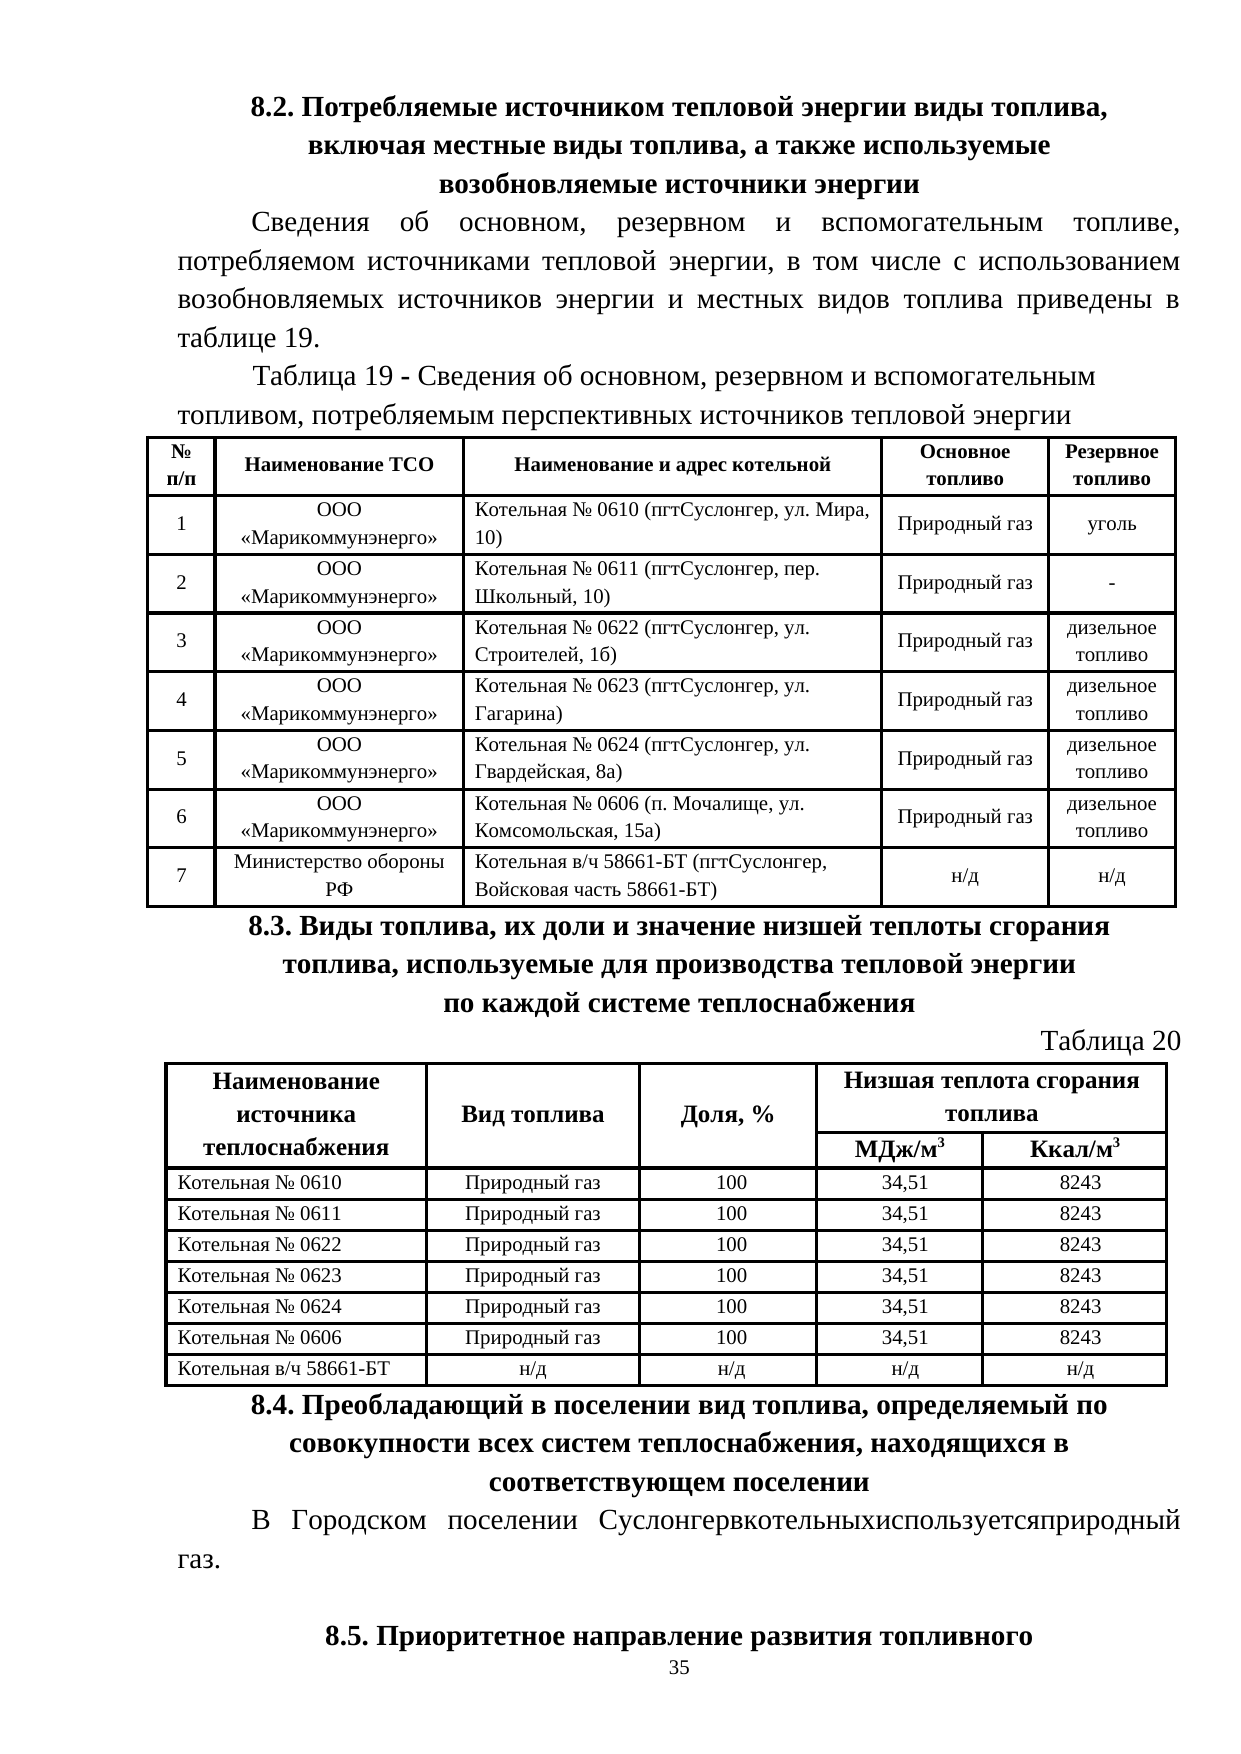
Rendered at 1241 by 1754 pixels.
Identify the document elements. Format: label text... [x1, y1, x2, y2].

table_header Основное топливо [883, 439, 1047, 494]
table_cell Природный газ [428, 1263, 638, 1291]
table_cell Котельная № 0606 (п. Мочалище, ул. Комсомольская, 15а) [465, 791, 880, 846]
table_header № п/п [149, 439, 213, 494]
table_cell 34,51 [818, 1232, 981, 1259]
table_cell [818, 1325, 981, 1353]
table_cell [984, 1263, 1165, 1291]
table_cell 2 [149, 556, 213, 611]
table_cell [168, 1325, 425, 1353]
text 8.5. Приоритетное направление развития топливного [177, 1618, 1181, 1652]
table_cell дизельное топливо [1050, 673, 1174, 729]
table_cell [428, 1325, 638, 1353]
table_cell Природный газ [428, 1201, 638, 1228]
table_cell Котельная № 0624 (пгтСуслонгер, ул. Гвардейская, 8а) [465, 732, 880, 787]
table_cell Котельная № 0611 [168, 1201, 425, 1228]
table_cell 7 [149, 849, 213, 905]
table_cell Котельная в/ч 58661-БТ (пгтСуслонгер, Войсковая часть 58661-БТ) [465, 849, 880, 905]
table_cell Котельная № 0623 (пгтСуслонгер, ул. Гагарина) [465, 673, 880, 729]
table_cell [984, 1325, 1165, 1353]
table_cell - [1050, 556, 1174, 611]
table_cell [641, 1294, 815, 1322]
table_cell 100 [641, 1170, 815, 1197]
table_cell Котельная № 0610 (пгтСуслонгер, ул. Мира, 10) [465, 497, 880, 553]
table_header Наименование и адрес котельной [465, 439, 880, 494]
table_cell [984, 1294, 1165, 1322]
table_cell дизельное топливо [1050, 732, 1174, 787]
table_cell 1 [149, 497, 213, 553]
table_header Резервное топливо [1050, 439, 1174, 494]
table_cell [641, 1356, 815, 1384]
table_cell 100 [641, 1263, 815, 1291]
table_cell ООО «Марикоммунэнерго» [217, 673, 462, 729]
table_cell Котельная № 0622 [168, 1232, 425, 1259]
text включая местные виды топлива, а также используемые [177, 127, 1181, 161]
table_cell Котельная № 0611 (пгтСуслонгер, пер. Школьный, 10) [465, 556, 880, 611]
table_cell дизельное топливо [1050, 791, 1174, 846]
table_cell н/д [1050, 849, 1174, 905]
table_cell дизельное топливо [1050, 615, 1174, 670]
table_cell Котельная № 0622 (пгтСуслонгер, ул. Строителей, 1б) [465, 615, 880, 670]
table_cell ООО «Марикоммунэнерго» [217, 497, 462, 553]
text Сведения об основном, резервном и вспомогательным топливе, потребляемом источниками тепловой энергии, в том числе с использованием возобновляемых источников энергии и местных видов топлива приведены в таблице 19. [177, 204, 1181, 353]
table_cell ООО «Марикоммунэнерго» [217, 732, 462, 787]
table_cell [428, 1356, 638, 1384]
table_cell 34,51 [818, 1170, 981, 1197]
table_cell н/д [883, 849, 1047, 905]
table_cell 8243 [984, 1201, 1165, 1228]
table_cell ООО «Марикоммунэнерго» [217, 615, 462, 670]
text В Городском поселении Суслонгервкотельныхиспользуетсяприродный газ. [177, 1502, 1181, 1574]
table_header Наименование источника теплоснабжения [168, 1065, 425, 1166]
table_cell 34,51 [818, 1201, 981, 1228]
text возобновляемые источники энергии [177, 166, 1181, 199]
table_cell 100 [641, 1201, 815, 1228]
table_cell 5 [149, 732, 213, 787]
table_cell Природный газ [428, 1170, 638, 1197]
table_cell Котельная № 0610 [168, 1170, 425, 1197]
table_cell Природный газ [883, 497, 1047, 553]
table_cell Природный газ [883, 791, 1047, 846]
table_header Наименование ТСО [217, 439, 462, 494]
table_cell МДж/м3 [818, 1134, 981, 1166]
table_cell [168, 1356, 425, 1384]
table_cell ООО «Марикоммунэнерго» [217, 791, 462, 846]
text топлива, используемые для производства тепловой энергии [177, 946, 1181, 980]
table_cell Природный газ [883, 732, 1047, 787]
table_cell 34,51 [818, 1263, 981, 1291]
table_cell 8243 [984, 1170, 1165, 1197]
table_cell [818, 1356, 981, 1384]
text 8.4. Преобладающий в поселении вид топлива, определяемый по совокупности всех систем теплоснабжения, находящихся в соответствующем поселении [177, 1387, 1181, 1497]
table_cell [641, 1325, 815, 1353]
table_cell Министерство обороны РФ [217, 849, 462, 905]
table_header Вид топлива [428, 1065, 638, 1166]
table_cell Котельная № 0623 [168, 1263, 425, 1291]
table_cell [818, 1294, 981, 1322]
text Таблица 20 [177, 1023, 1181, 1057]
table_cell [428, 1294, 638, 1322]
table_cell Ккал/м3 [984, 1134, 1165, 1166]
table_cell уголь [1050, 497, 1174, 553]
table_cell ООО «Марикоммунэнерго» [217, 556, 462, 611]
table_header Доля, % [641, 1065, 815, 1166]
table_cell Природный газ [428, 1232, 638, 1259]
table_cell Природный газ [883, 615, 1047, 670]
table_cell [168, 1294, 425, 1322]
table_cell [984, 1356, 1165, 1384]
table_cell 100 [641, 1232, 815, 1259]
table_cell Природный газ [883, 556, 1047, 611]
text Таблица 19 - Сведения об основном, резервном и вспомогательным топливом, потребляемым перспективных источников тепловой энергии [177, 358, 1181, 431]
text 8.2. Потребляемые источником тепловой энергии виды топлива, [177, 89, 1181, 122]
text по каждой системе теплоснабжения [177, 985, 1181, 1018]
table_cell Природный газ [883, 673, 1047, 729]
text 8.3. Виды топлива, их доли и значение низшей теплоты сгорания [177, 908, 1181, 941]
table_cell 8243 [984, 1232, 1165, 1259]
table_cell 4 [149, 673, 213, 729]
table_header Низшая теплота сгорания топлива [818, 1065, 1165, 1131]
table_cell 6 [149, 791, 213, 846]
table_cell 3 [149, 615, 213, 670]
